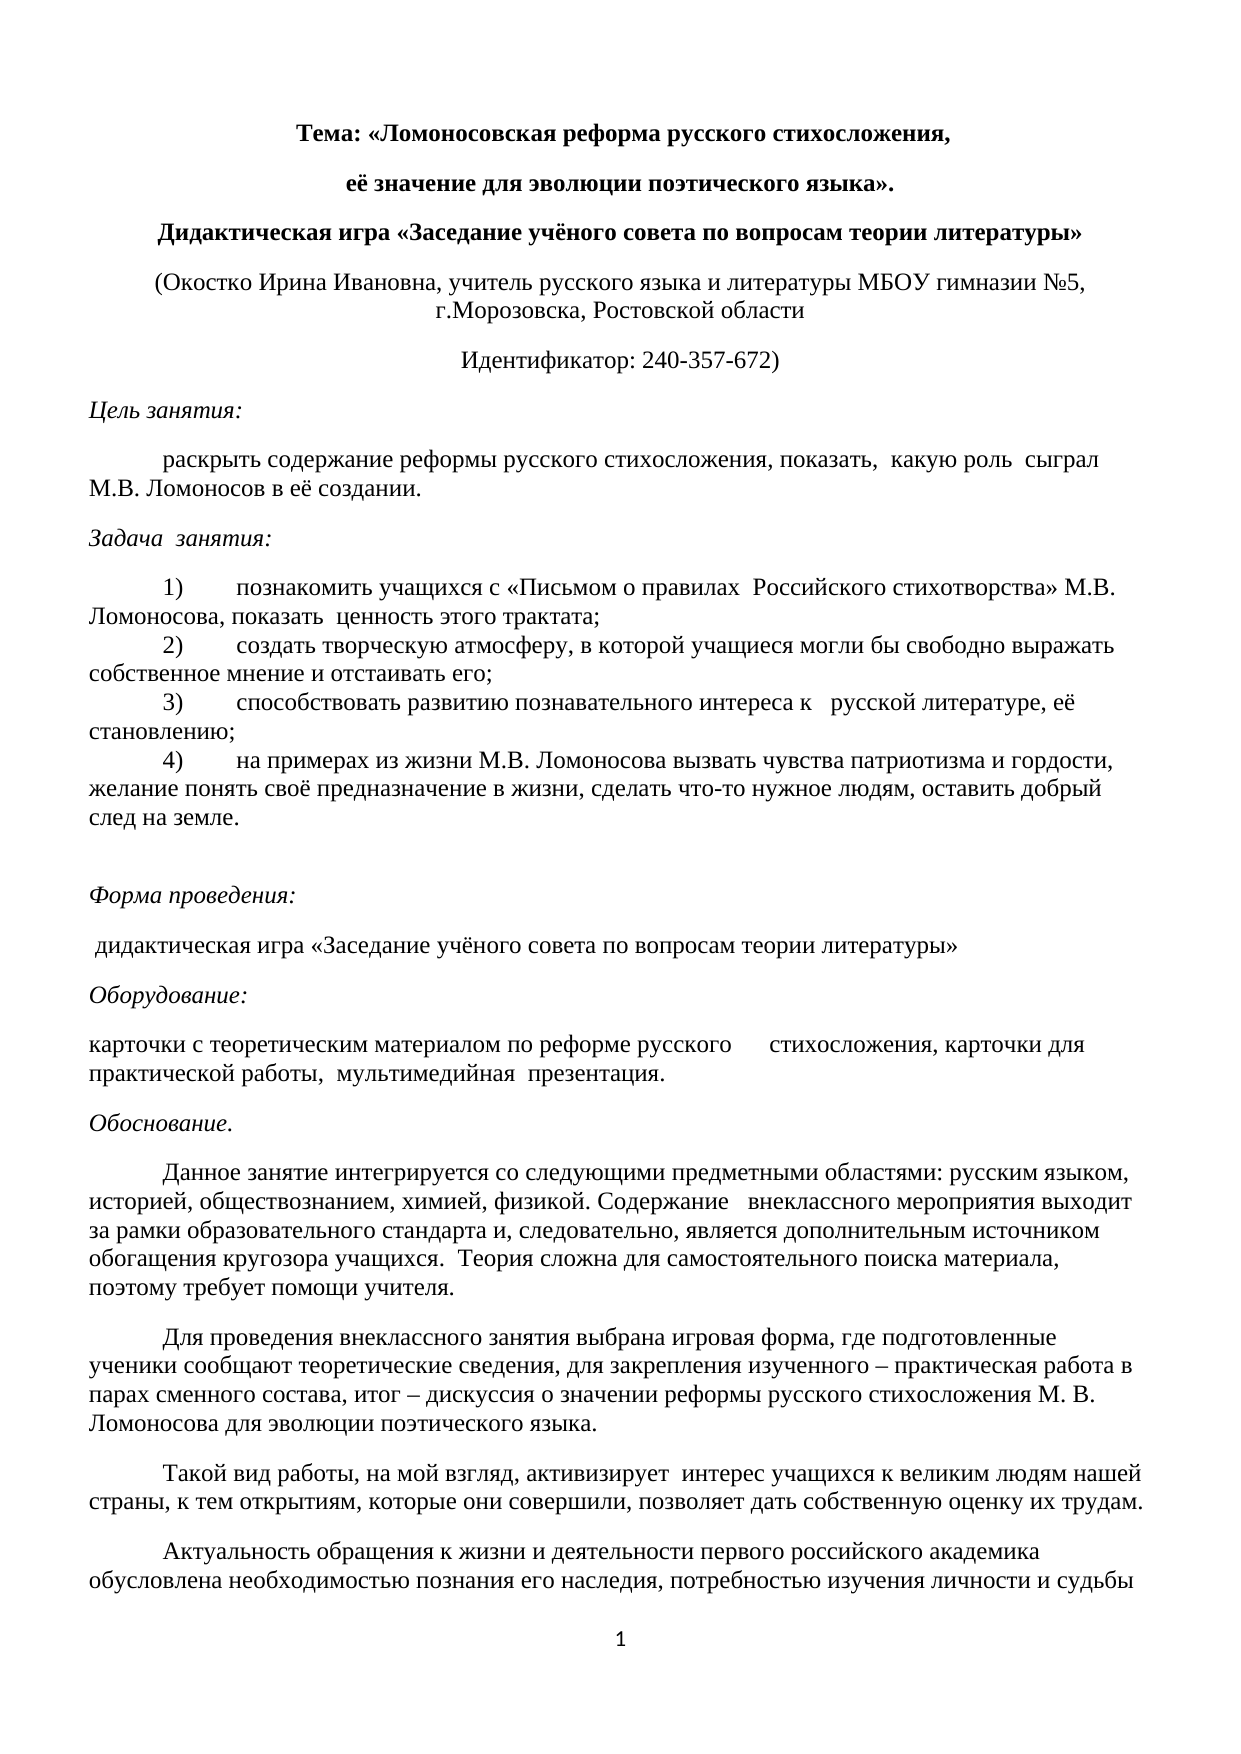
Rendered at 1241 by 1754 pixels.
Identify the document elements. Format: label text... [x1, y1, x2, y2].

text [89, 1536, 1152, 1593]
list создать творческую атмосферу, в которой учащиеся могли бы свободно выражать собственное мнение и отстаивать его; [89, 630, 1152, 687]
text Идентификатор: 240-357-672) [89, 345, 1152, 374]
text раскрыть содержание реформы русского стихосложения, показать, какую роль сыграл М.В. Ломоносов в её создании. [89, 444, 1152, 502]
text Такой вид работы, на мой взгляд, активизирует интерес учащихся к великим людям нашей страны, к тем открытиям, которые они совершили, позволяет дать собственную оценку их трудам. [89, 1458, 1152, 1515]
text Оборудование: [89, 980, 1152, 1008]
text Тема: «Ломоносовская реформа русского стихосложения, [89, 118, 1152, 147]
list на примерах из жизни М.В. Ломоносова вызвать чувства патриотизма и гордости, желание понять своё предназначение в жизни, сделать что-то нужное людям, оставить добрый след на земле. [89, 745, 1152, 831]
text Дидактическая игра «Заседание учёного совета по вопросам теории литературы» [89, 217, 1152, 246]
list способствовать развитию познавательного интереса к русской литературе, её становлению; [89, 687, 1152, 745]
text Цель занятия: [89, 395, 1152, 423]
text её значение для эволюции поэтического языка». [89, 168, 1152, 196]
text Задача занятия: [89, 523, 1152, 551]
text Для проведения внеклассного занятия выбрана игровая форма, где подготовленные ученики сообщают теоретические сведения, для закрепления изученного – практическая работа в парах сменного состава, итог – дискуссия о значении реформы русского стихосложения М. В. Ломоносова для эволюции поэтического языка. [89, 1322, 1152, 1437]
text Данное занятие интегрируется со следующими предметными областями: русским языком, историей, обществознанием, химией, физикой. Содержание внеклассного мероприятия выходит за рамки образовательного стандарта и, следовательно, является дополнительным источником обогащения кругозора учащихся. Теория сложна для самостоятельного поиска материала, поэтому требует помощи учителя. [89, 1157, 1152, 1301]
text Обоснование. [89, 1108, 1152, 1136]
list познакомить учащихся с «Письмом о правилах Российского стихотворства» М.В. Ломоносова, показать ценность этого трактата; [89, 572, 1152, 630]
text Форма проведения: [89, 881, 1152, 909]
text (Окостко Ирина Ивановна, учитель русского языка и литературы МБОУ гимназии №5, г.Морозовска, Ростовской области [89, 267, 1152, 324]
text дидактическая игра «Заседание учёного совета по вопросам теории литературы» [89, 930, 1152, 959]
text карточки с теоретическим материалом по реформе русского стихосложения, карточки для практической работы, мультимедийная презентация. [89, 1029, 1152, 1087]
